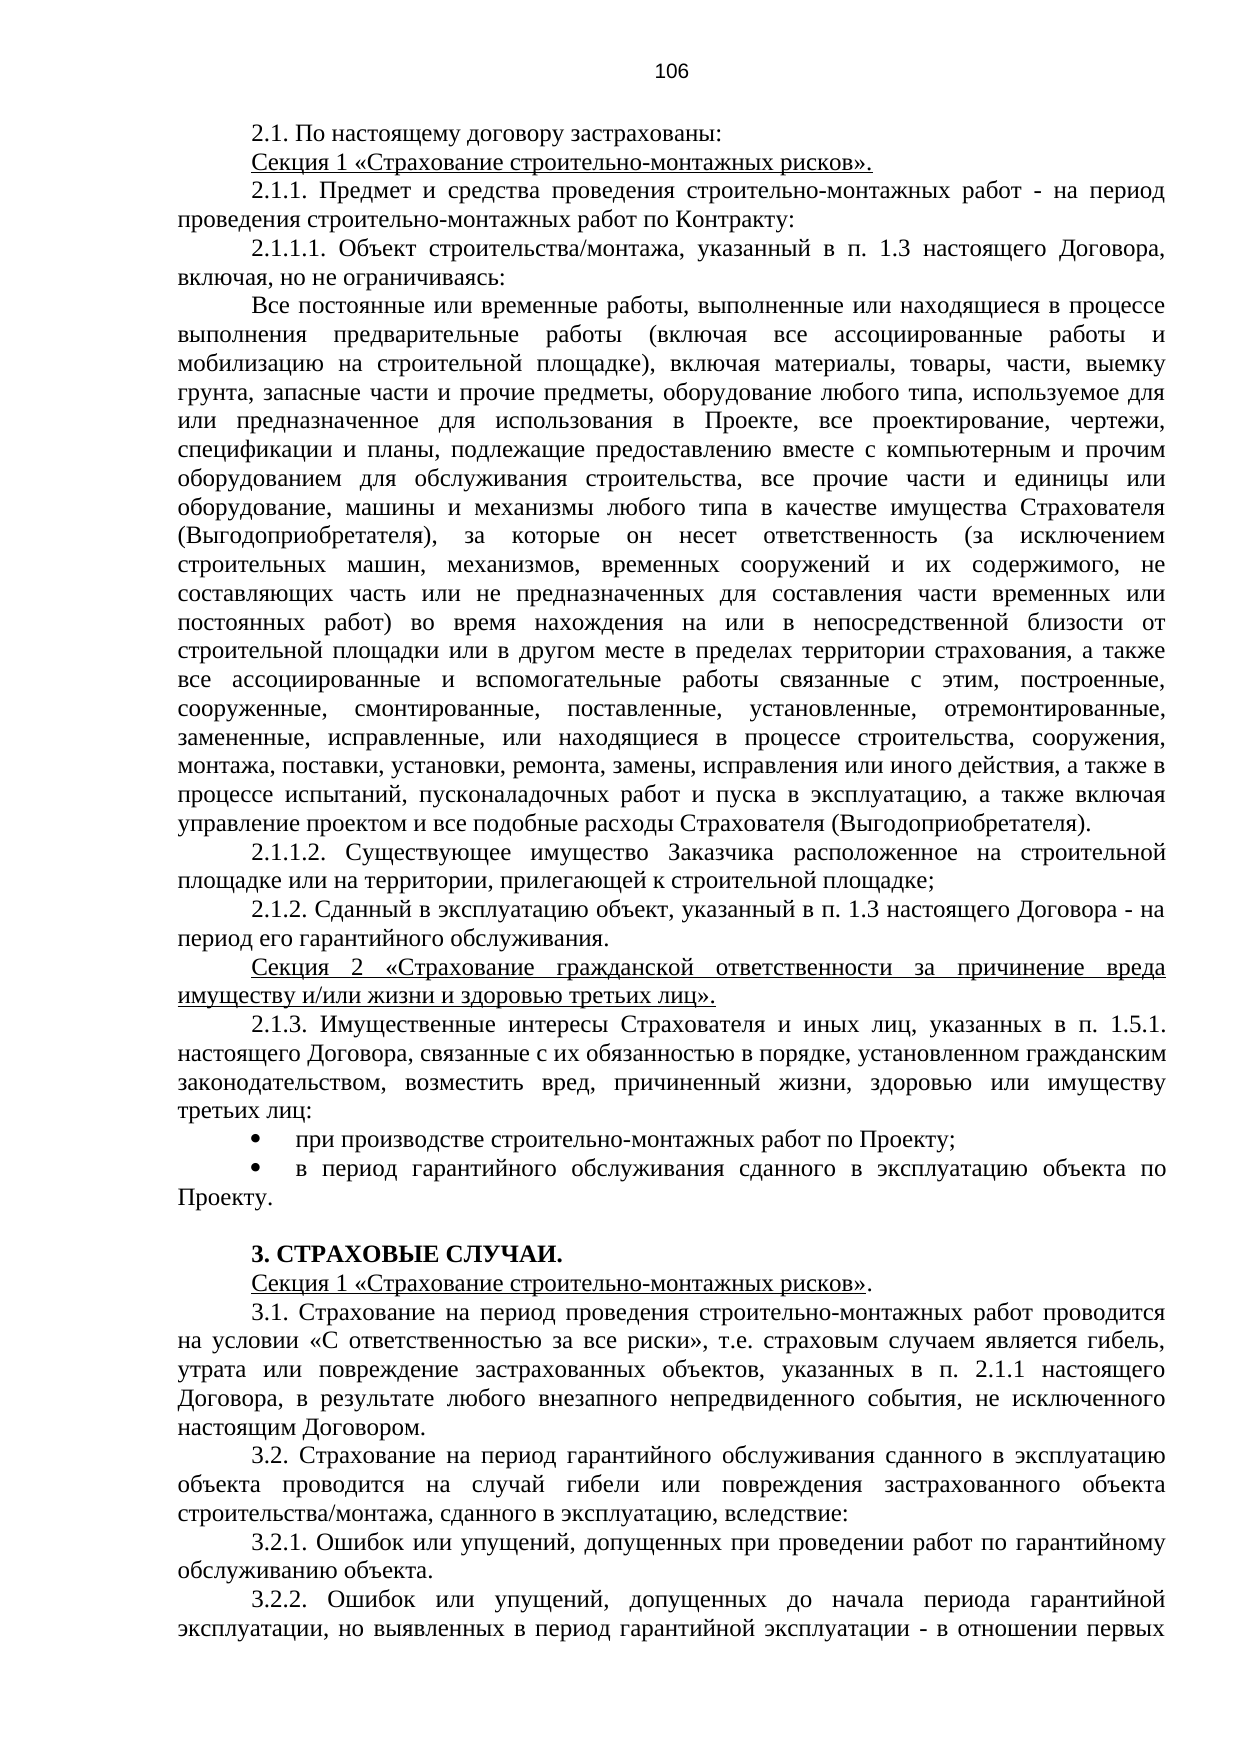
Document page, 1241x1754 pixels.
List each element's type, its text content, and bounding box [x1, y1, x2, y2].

text Все постоянные или временные работы, выполненные или находящиеся в процессе выполнения предварительные работы (включая все ассоциированные работы и мобилизацию на строительной площадке), включая материалы, товары, части, выемку грунта, запасные части и прочие предметы, оборудование любого типа, используемое для или предназначенное для использования в Проекте, все проектирование, чертежи, спецификации и планы, подлежащие предоставлению вместе с компьютерным и прочим оборудованием для обслуживания строительства, все прочие части и единицы или оборудование, машины и механизмы любого типа в качестве имущества Страхователя (Выгодоприобретателя), за которые он несет ответственность (за исключением строительных машин, механизмов, временных сооружений и их содержимого, не составляющих часть или не предназначенных для составления части временных или постоянных работ) во время нахождения на или в непосредственной близости от строительной площадки или в другом месте в пределах территории страхования, а также все ассоциированные и вспомогательные работы связанные с этим, построенные, сооруженные, смонтированные, поставленные, установленные, отремонтированные, замененные, исправленные, или находящиеся в процессе строительства, сооружения, монтажа, поставки, установки, ремонта, замены, исправления или иного действия, а также в процессе испытаний, пусконаладочных работ и пуска в эксплуатацию, а также включая управление проектом и все подобные расходы Страхователя (Выгодоприобретателя). [177, 291, 1166, 837]
text 3.2. Страхование на период гарантийного обслуживания сданного в эксплуатацию объекта проводится на случай гибели или повреждения застрахованного объекта строительства/монтажа, сданного в эксплуатацию, вследствие: [177, 1441, 1166, 1527]
text 3. СТРАХОВЫЕ СЛУЧАИ. [177, 1239, 1166, 1268]
list в период гарантийного обслуживания сданного в эксплуатацию объекта по Проекту. [177, 1153, 1167, 1211]
text Секция 1 «Страхование строительно-монтажных рисков». [177, 147, 1166, 176]
list при производстве строительно-монтажных работ по Проекту; [177, 1124, 1167, 1153]
text Секция 1 «Страхование строительно-монтажных рисков». [177, 1268, 1166, 1297]
text Секция 2 «Страхование гражданской ответственности за причинение вреда имуществу и/или жизни и здоровью третьих лиц». [177, 952, 1166, 1009]
text 2.1.3. Имущественные интересы Страхователя и иных лиц, указанных в п. 1.5.1. настоящего Договора, связанные с их обязанностью в порядке, установленном гражданским законодательством, возместить вред, причиненный жизни, здоровью или имуществу третьих лиц: [177, 1009, 1167, 1124]
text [177, 1584, 1166, 1642]
text 2.1. По настоящему договору застрахованы: [177, 118, 1166, 147]
text 2.1.1. Предмет и средства проведения строительно-монтажных работ - на период проведения строительно-монтажных работ по Контракту: [177, 176, 1166, 233]
text 2.1.2. Сданный в эксплуатацию объект, указанный в п. 1.3 настоящего Договора - на период его гарантийного обслуживания. [177, 894, 1166, 952]
text 3.1. Страхование на период проведения строительно-монтажных работ проводится на условии «С ответственностью за все риски», т.е. страховым случаем является гибель, утрата или повреждение застрахованных объектов, указанных в п. 2.1.1 настоящего Договора, в результате любого внезапного непредвиденного события, не исключенного настоящим Договором. [177, 1297, 1166, 1441]
text 2.1.1.2. Существующее имущество Заказчика расположенное на строительной площадке или на территории, прилегающей к строительной площадке; [177, 837, 1166, 894]
text 3.2.1. Ошибок или упущений, допущенных при проведении работ по гарантийному обслуживанию объекта. [177, 1527, 1166, 1584]
text 2.1.1.1. Объект строительства/монтажа, указанный в п. 1.3 настоящего Договора, включая, но не ограничиваясь: [177, 233, 1166, 291]
